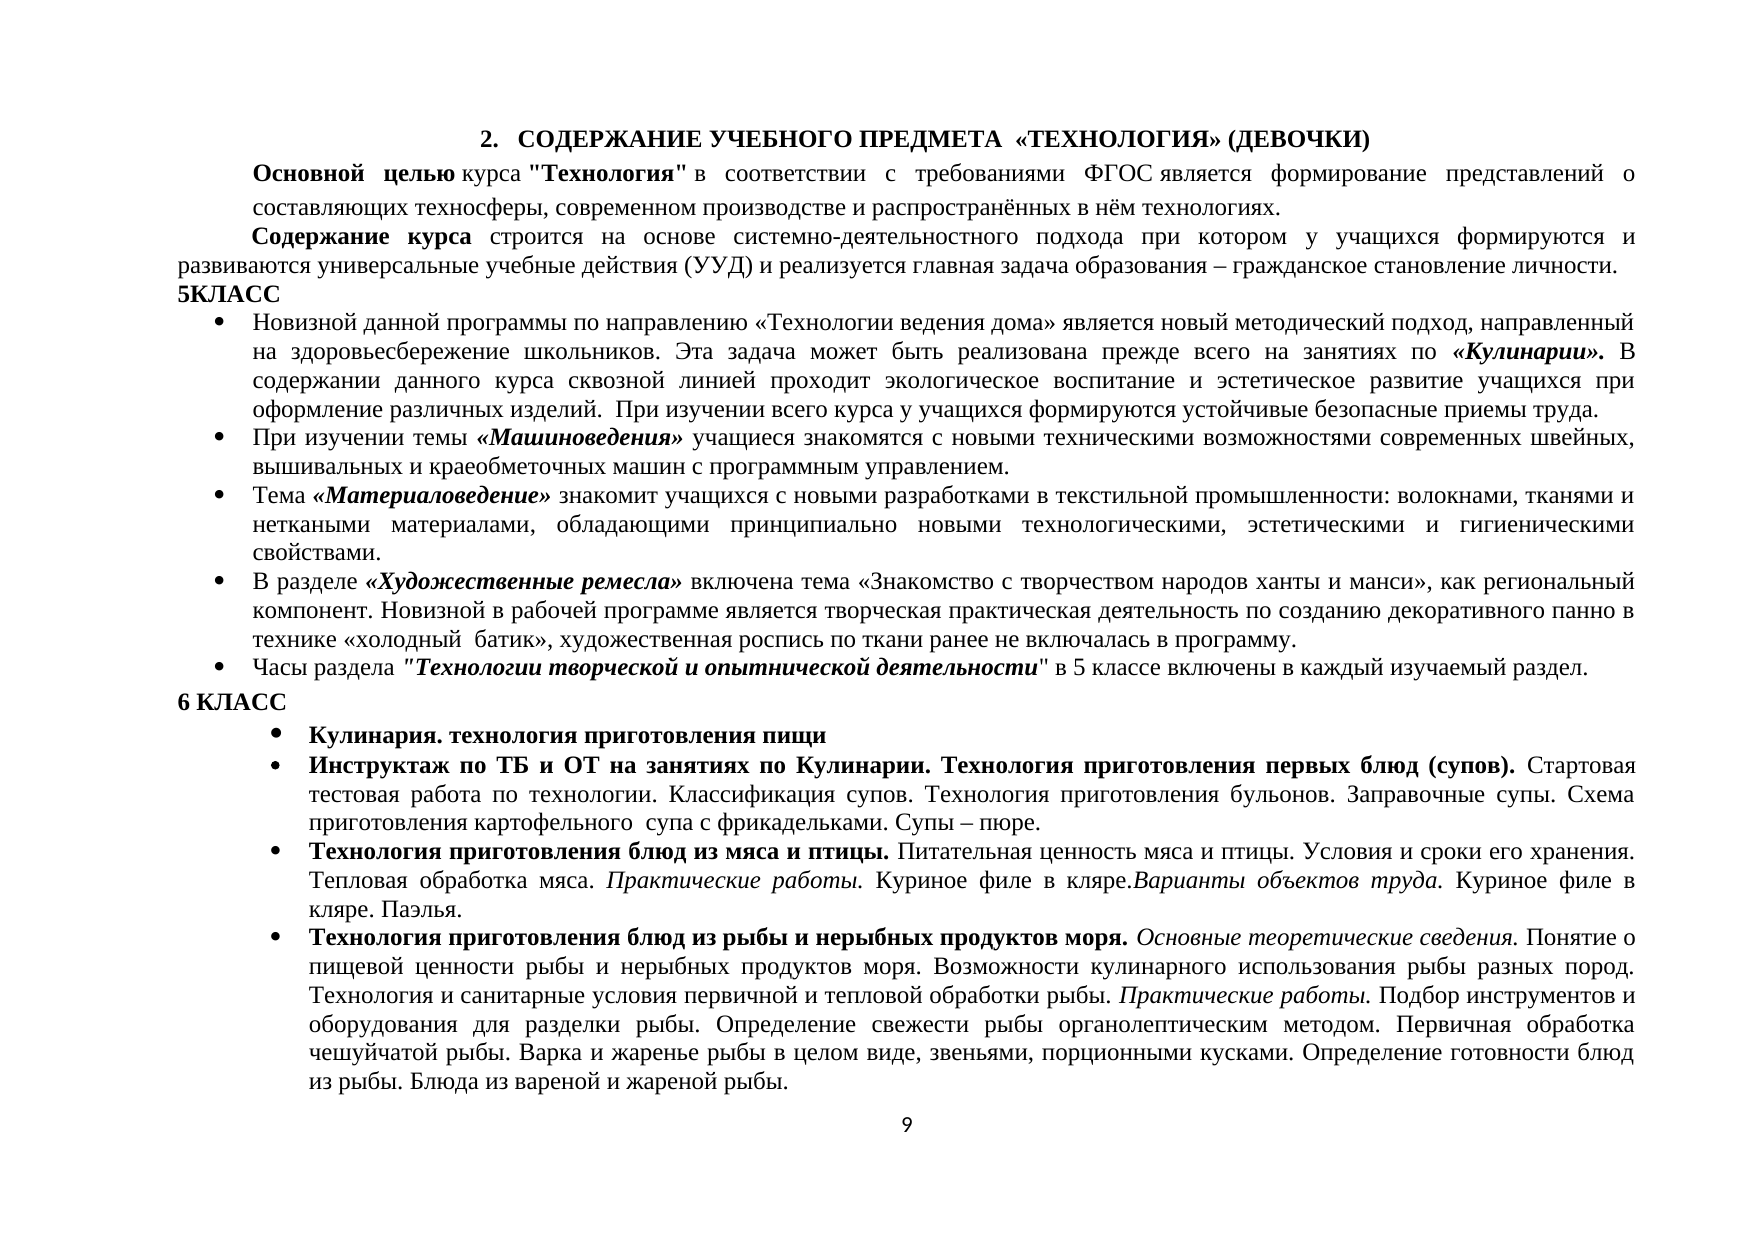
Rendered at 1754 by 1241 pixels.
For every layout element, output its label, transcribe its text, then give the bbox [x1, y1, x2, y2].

list При изучении темы «Машиноведения» учащиеся знакомятся с новыми техническими возможностями современных швейных, вышивальных и краеобметочных машин с программным управлением. [215, 422, 1636, 480]
list Тема «Материаловедение» знакомит учащихся с новыми разработками в текстильной промышленности: волокнами, тканями и неткаными материалами, обладающими принципиально новыми технологическими, эстетическими и гигиеническими свойствами. [215, 480, 1636, 566]
list Технология приготовления блюд из рыбы и нерыбных продуктов моря. Основные теоретические сведения. Понятие о пищевой ценности рыбы и нерыбных продуктов моря. Возможности кулинарного использования рыбы разных пород. Технология и санитарные условия первичной и тепловой обработки рыбы. Практические работы. Подбор инструментов и оборудования для разделки рыбы. Определение свежести рыбы органолептическим методом. Первичная обработка чешуйчатой рыбы. Варка и жаренье рыбы в целом виде, звеньями, порционными кусками. Определение готовности блюд из рыбы. Блюда из вареной и жареной рыбы. [271, 922, 1636, 1095]
list Основной целью курса "Технология" в соответствии с требованиями ФГОС является формирование представлений о составляющих техносферы, современном производстве и распространённых в нём технологиях. [252, 152, 1636, 221]
text Содержание курса строится на основе системно-деятельностного подхода при котором у учащихся формируются и развиваются универсальные учебные действия (УУД) и реализуется главная задача образования – гражданское становление личности. [177, 221, 1636, 279]
list Технология приготовления блюд из мяса и птицы. Питательная ценность мяса и птицы. Условия и сроки его хранения. Тепловая обработка мяса. Практические работы. Куриное филе в кляре.Варианты объектов труда. Куриное филе в кляре. Паэлья. [271, 836, 1636, 922]
list Новизной данной программы по направлению «Технологии ведения дома» является новый методический подход, направленный на здоровьесбережение школьников. Эта задача может быть реализована прежде всего на занятиях по «Кулинарии». В содержании данного курса сквозной линией проходит экологическое воспитание и эстетическое развитие учащихся при оформление различных изделий. При изучении всего курса у учащихся формируются устойчивые безопасные приемы труда. [215, 307, 1636, 422]
list СОДЕРЖАНИЕ УЧЕБНОГО ПРЕДМЕТА «ТЕХНОЛОГИЯ» (ДЕВОЧКИ) [215, 118, 1636, 152]
list Часы раздела "Технологии творческой и опытнической деятельности" в 5 классе включены в каждый изучаемый раздел. [215, 652, 1636, 681]
text 6 КЛАСС [177, 681, 1636, 716]
list Кулинария. технология приготовления пищи [271, 716, 1636, 750]
list В разделе «Художественные ремесла» включена тема «Знакомство с творчеством народов ханты и манси», как региональный компонент. Новизной в рабочей программе является творческая практическая деятельность по созданию декоративного панно в технике «холодный батик», художественная роспись по ткани ранее не включалась в программу. [215, 566, 1636, 652]
list Инструктаж по ТБ и ОТ на занятиях по Кулинарии. Технология приготовления первых блюд (супов). Стартовая тестовая работа по технологии. Классификация супов. Технология приготовления бульонов. Заправочные супы. Схема приготовления картофельного супа с фрикадельками. Супы – пюре. [271, 750, 1636, 836]
text 5КЛАСС [177, 279, 1636, 307]
